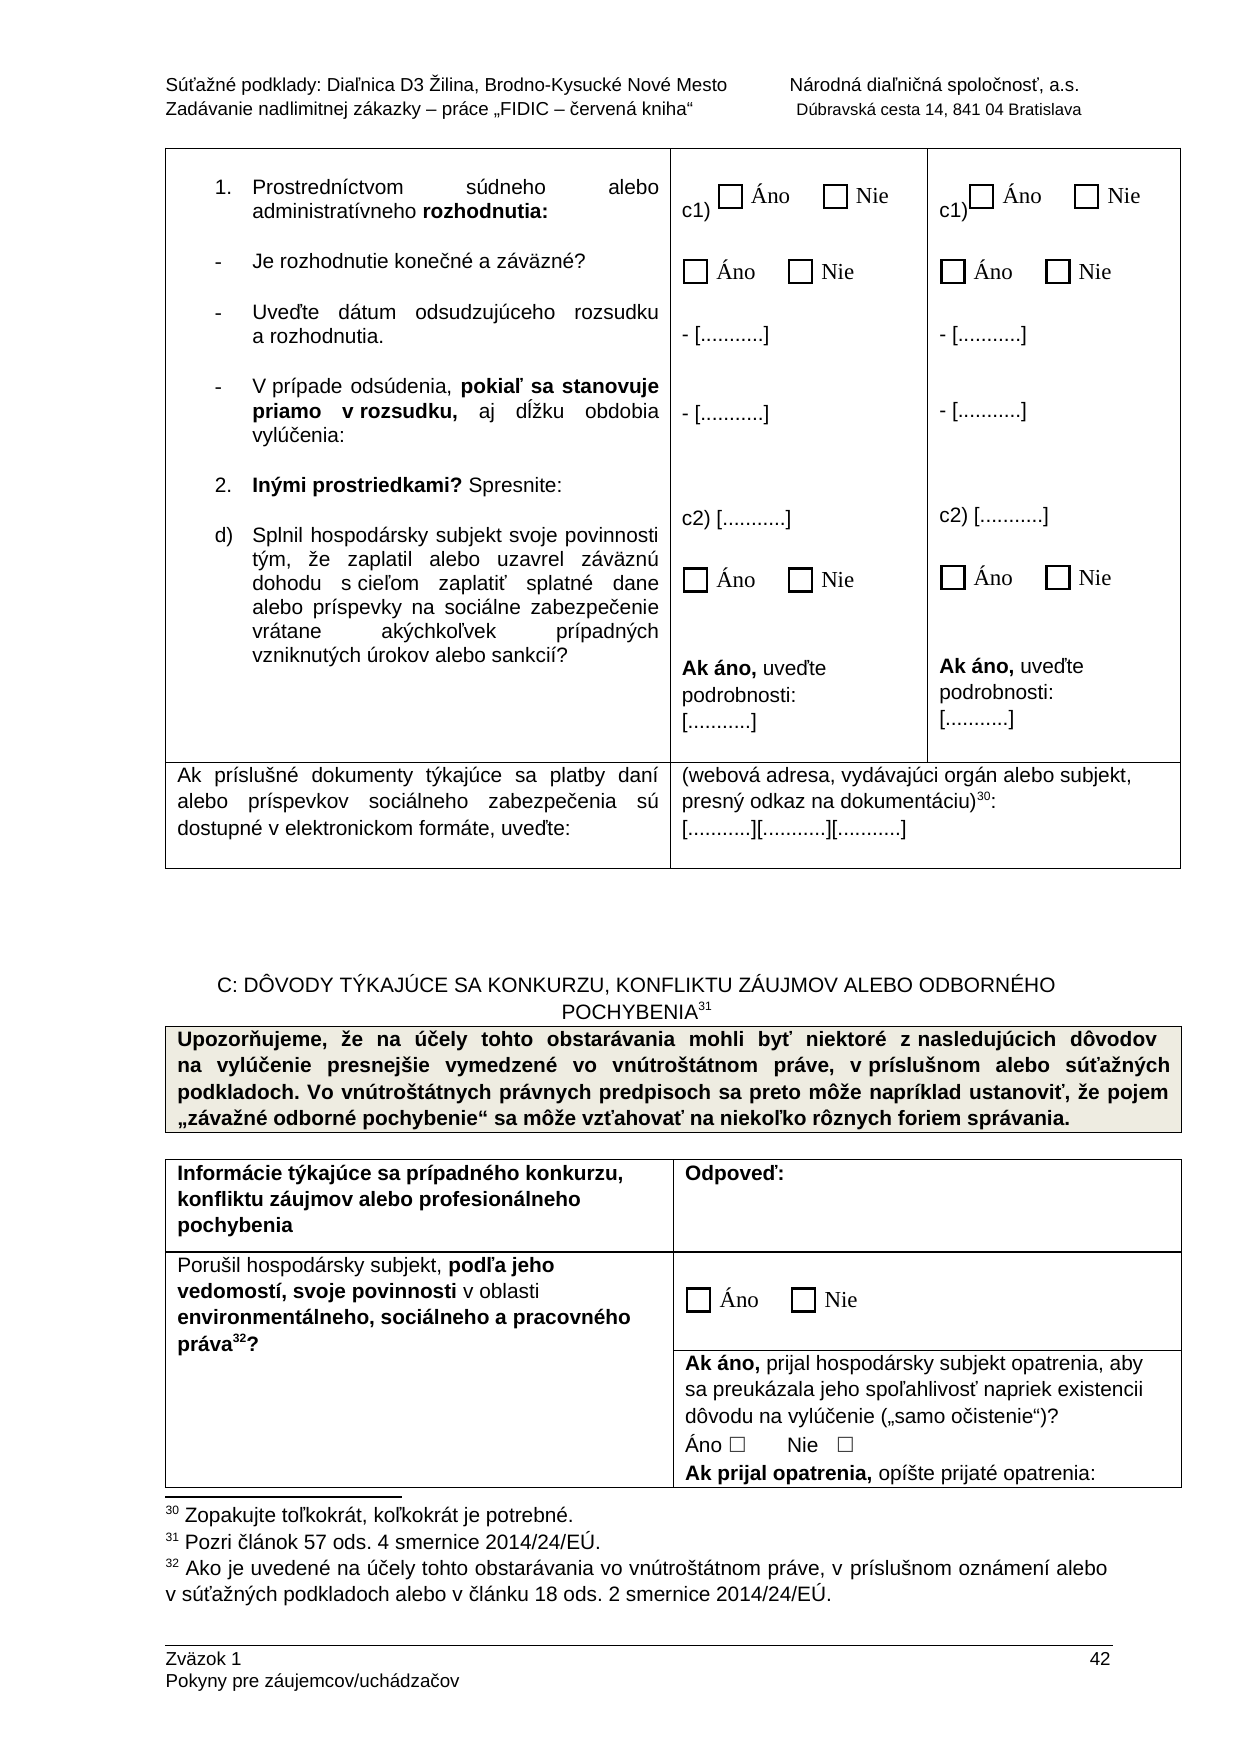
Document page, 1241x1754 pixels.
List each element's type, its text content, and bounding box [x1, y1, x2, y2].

table_cell Porušil hospodársky subjekt, podľa jeho vedomostí, svoje povinnosti v oblasti environmentálneho, sociálneho a pracovného práva? [166, 1253, 673, 1487]
table_cell Ak príslušné dokumenty týkajúce sa platby daní alebo príspevkov sociálneho zabezpečenia sú dostupné v elektronickom formáte, uveďte: [166, 763, 670, 868]
table_header Odpoveď: [674, 1160, 1181, 1251]
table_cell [671, 149, 927, 762]
table_header Informácie týkajúce sa prípadného konkurzu, konfliktu záujmov alebo profesionálneho pochybenia [166, 1160, 673, 1251]
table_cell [928, 149, 1180, 762]
text C: DÔVODY TÝKAJÚCE SA KONKURZU, KONFLIKTU ZÁUJMOV ALEBO ODBORNÉHO POCHYBENIA [165, 973, 1107, 1023]
table_header Upozorňujeme, že na účely tohto obstarávania mohli byť niektoré z nasledujúcich dôvodov na vylúčenie presnejšie vymedzené vo vnútroštátnom práve, v príslušnom alebo súťažných podkladoch. Vo vnútroštátnych právnych predpisoch sa preto môže napríklad ustanoviť, že pojem „závažné odborné pochybenie“ sa môže vzťahovať na niekoľko rôznych foriem správania. [166, 1027, 1181, 1132]
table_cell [674, 1351, 1181, 1487]
table_cell (webová adresa, vydávajúci orgán alebo subjekt, presný odkaz na dokumentáciu): [...........][...........][...........] [671, 763, 1180, 868]
table_cell [674, 1253, 1181, 1350]
